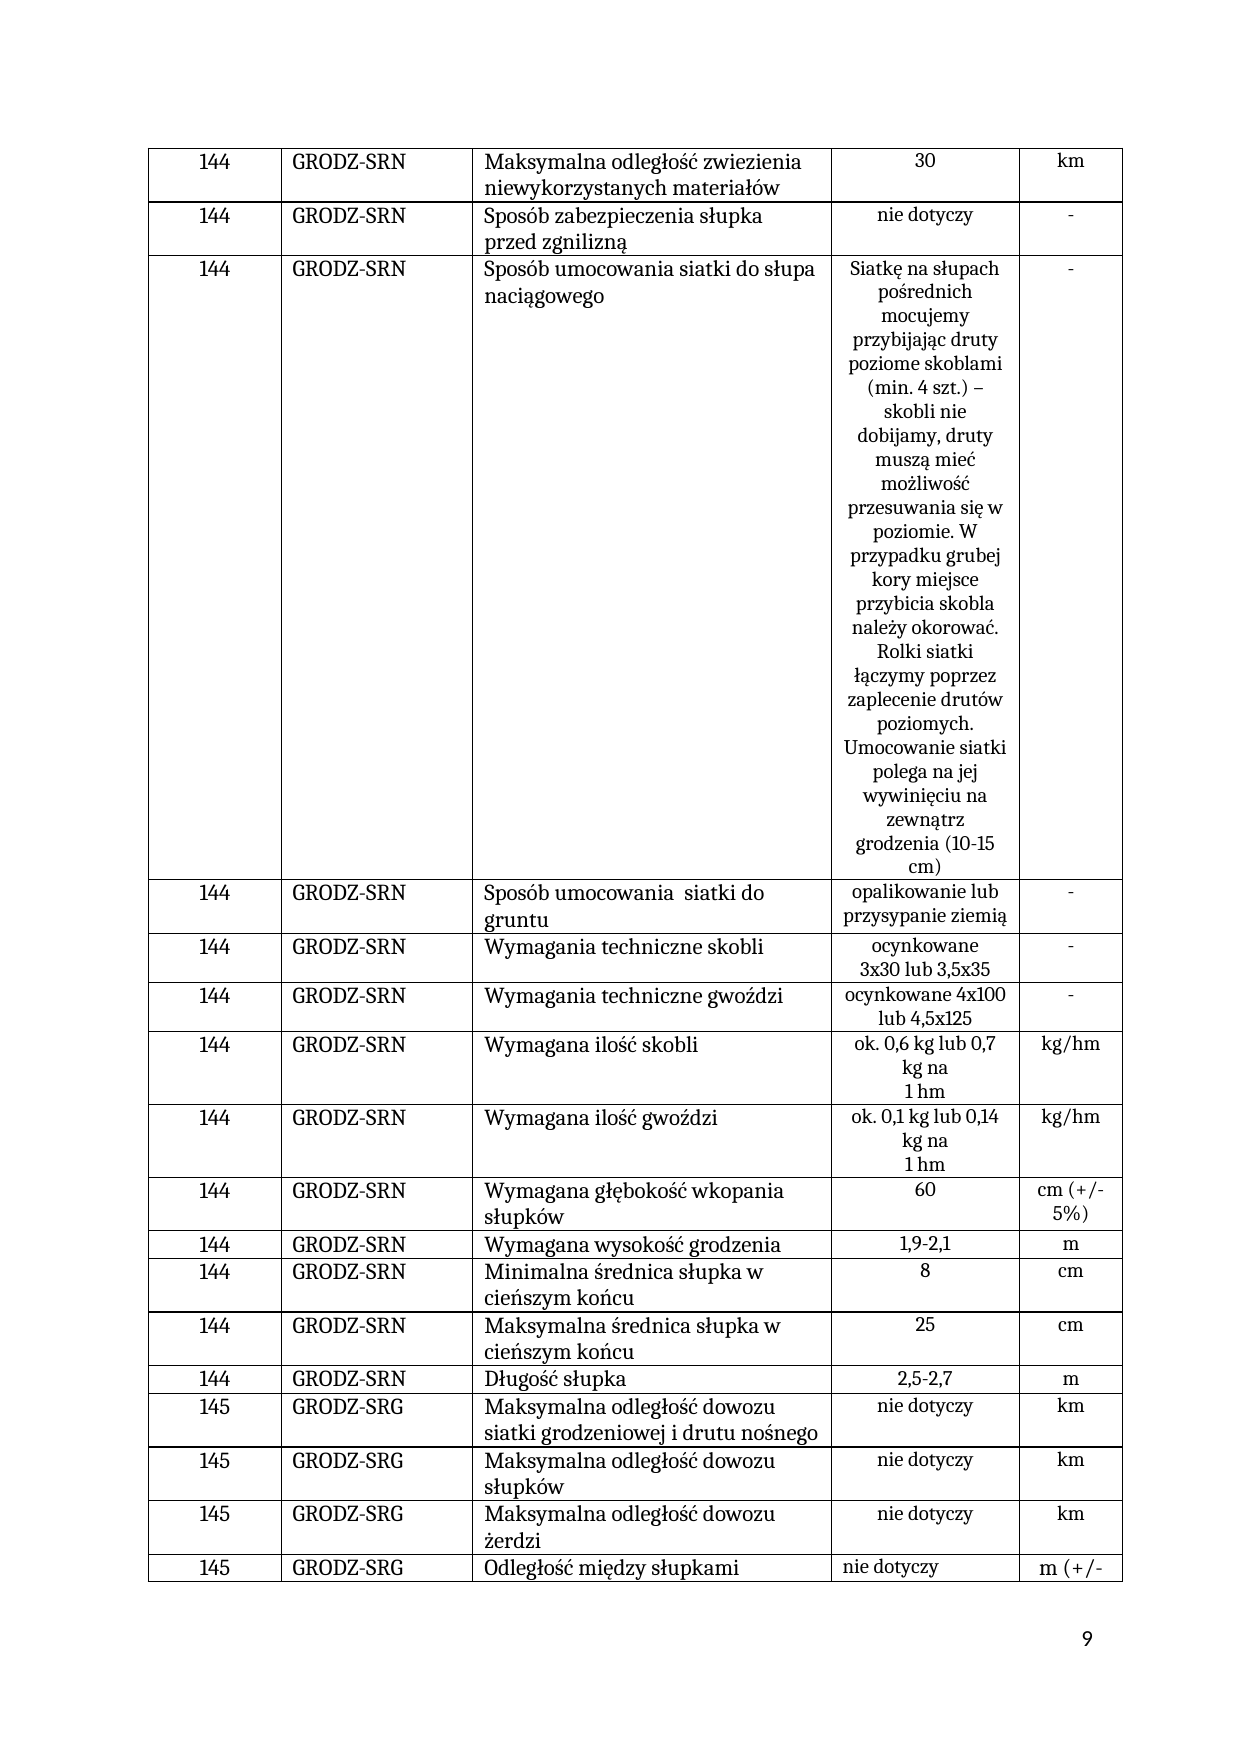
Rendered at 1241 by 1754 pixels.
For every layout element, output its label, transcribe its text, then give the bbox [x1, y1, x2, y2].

table_cell GRODZ-SRN [282, 256, 472, 879]
table_cell cm (+/- 5%) [1020, 1178, 1122, 1230]
table_cell Sposób umocowania siatki do gruntu [473, 880, 831, 933]
table_cell GRODZ-SRN [282, 1231, 472, 1258]
table_cell GRODZ-SRN [282, 983, 472, 1031]
table_cell cm [1020, 1313, 1122, 1365]
table_cell 145 [149, 1448, 281, 1500]
table_cell ocynkowane 3x30 lub 3,5x35 [832, 934, 1019, 982]
table_cell Sposób umocowania siatki do słupa naciągowego [473, 256, 831, 879]
table_cell nie dotyczy [832, 203, 1019, 255]
table_cell 145 [149, 1394, 281, 1446]
table_cell - [1020, 934, 1122, 982]
table_cell nie dotyczy [832, 1501, 1019, 1554]
table_cell GRODZ-SRN [282, 1178, 472, 1230]
table_cell GRODZ-SRN [282, 1032, 472, 1104]
table_cell 144 [149, 1178, 281, 1230]
table_cell - [1020, 256, 1122, 879]
table_cell 144 [149, 149, 281, 201]
table_cell ok. 0,1 kg lub 0,14 kg na 1 hm [832, 1105, 1019, 1177]
table_cell GRODZ-SRN [282, 1313, 472, 1365]
table_cell 144 [149, 203, 281, 255]
table_cell nie dotyczy [832, 1394, 1019, 1446]
table_cell 144 [149, 983, 281, 1031]
table_cell GRODZ-SRG [282, 1394, 472, 1446]
table_cell opalikowanie lub przysypanie ziemią [832, 880, 1019, 933]
table_cell - [1020, 880, 1122, 933]
table_cell GRODZ-SRG [282, 1448, 472, 1500]
table_cell 144 [149, 880, 281, 933]
table_cell Sposób zabezpieczenia słupka przed zgnilizną [473, 203, 831, 255]
table_cell 144 [149, 1032, 281, 1104]
table_cell 144 [149, 1313, 281, 1365]
table_cell GRODZ-SRN [282, 149, 472, 201]
table_cell 145 [149, 1501, 281, 1554]
table_cell GRODZ-SRN [282, 1259, 472, 1311]
table_cell Wymagania techniczne skobli [473, 934, 831, 982]
table_cell m [1020, 1231, 1122, 1258]
table_cell 144 [149, 256, 281, 879]
table_cell GRODZ-SRN [282, 1366, 472, 1393]
table_cell kg/hm [1020, 1105, 1122, 1177]
table_cell GRODZ-SRN [282, 934, 472, 982]
table_cell Maksymalna odległość zwiezienia niewykorzystanych materiałów [473, 149, 831, 201]
table_cell Wymagania techniczne gwoździ [473, 983, 831, 1031]
table_cell nie dotyczy [832, 1448, 1019, 1500]
table_cell nie dotyczy [832, 1555, 1019, 1581]
table_cell 144 [149, 1231, 281, 1258]
table_cell Maksymalna odległość dowozu żerdzi [473, 1501, 831, 1554]
table_cell GRODZ-SRN [282, 1105, 472, 1177]
table_cell 144 [149, 1259, 281, 1311]
table_cell ocynkowane 4x100 lub 4,5x125 [832, 983, 1019, 1031]
table_cell GRODZ-SRN [282, 203, 472, 255]
table_cell Maksymalna odległość dowozu słupków [473, 1448, 831, 1500]
table_cell 30 [832, 149, 1019, 201]
table_cell GRODZ-SRN [282, 880, 472, 933]
table_cell 25 [832, 1313, 1019, 1365]
table_cell km [1020, 1394, 1122, 1446]
table_cell m (+/- 0,5 m), [1020, 1555, 1122, 1581]
table_cell Długość słupka [473, 1366, 831, 1393]
table_cell Wymagana ilość gwoździ [473, 1105, 831, 1177]
table_cell 2,5-2,7 [832, 1366, 1019, 1393]
table_cell Wymagana wysokość grodzenia [473, 1231, 831, 1258]
table_cell - [1020, 203, 1122, 255]
table_cell Wymagana głębokość wkopania słupków [473, 1178, 831, 1230]
table_cell 1,9-2,1 [832, 1231, 1019, 1258]
table_cell GRODZ-SRG [282, 1555, 472, 1581]
table_cell 8 [832, 1259, 1019, 1311]
table_cell km [1020, 149, 1122, 201]
table_cell ok. 0,6 kg lub 0,7 kg na 1 hm [832, 1032, 1019, 1104]
table_cell Minimalna średnica słupka w cieńszym końcu [473, 1259, 831, 1311]
table_cell Maksymalna średnica słupka w cieńszym końcu [473, 1313, 831, 1365]
table_cell 144 [149, 1105, 281, 1177]
table_cell Maksymalna odległość dowozu siatki grodzeniowej i drutu nośnego [473, 1394, 831, 1446]
table_cell GRODZ-SRG [282, 1501, 472, 1554]
table_cell km [1020, 1448, 1122, 1500]
table_cell 60 [832, 1178, 1019, 1230]
table_cell kg/hm [1020, 1032, 1122, 1104]
table_cell - [1020, 983, 1122, 1031]
table_cell m [1020, 1366, 1122, 1393]
table_cell cm [1020, 1259, 1122, 1311]
table_cell km [1020, 1501, 1122, 1554]
table_cell Wymagana ilość skobli [473, 1032, 831, 1104]
table_cell 144 [149, 934, 281, 982]
table_cell Siatkę na słupach pośrednich mocujemy przybijając druty poziome skoblami (min. 4 szt.) – skobli nie dobijamy, druty muszą mieć możliwość przesuwania się w poziomie. W przypadku grubej kory miejsce przybicia skobla należy okorować. Rolki siatki łączymy poprzez zaplecenie drutów poziomych. Umocowanie siatki polega na jej wywinięciu na zewnątrz grodzenia (10-15 cm) [832, 256, 1019, 879]
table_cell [473, 1555, 831, 1581]
table_cell 144 [149, 1366, 281, 1393]
table_cell 145 [149, 1555, 281, 1581]
